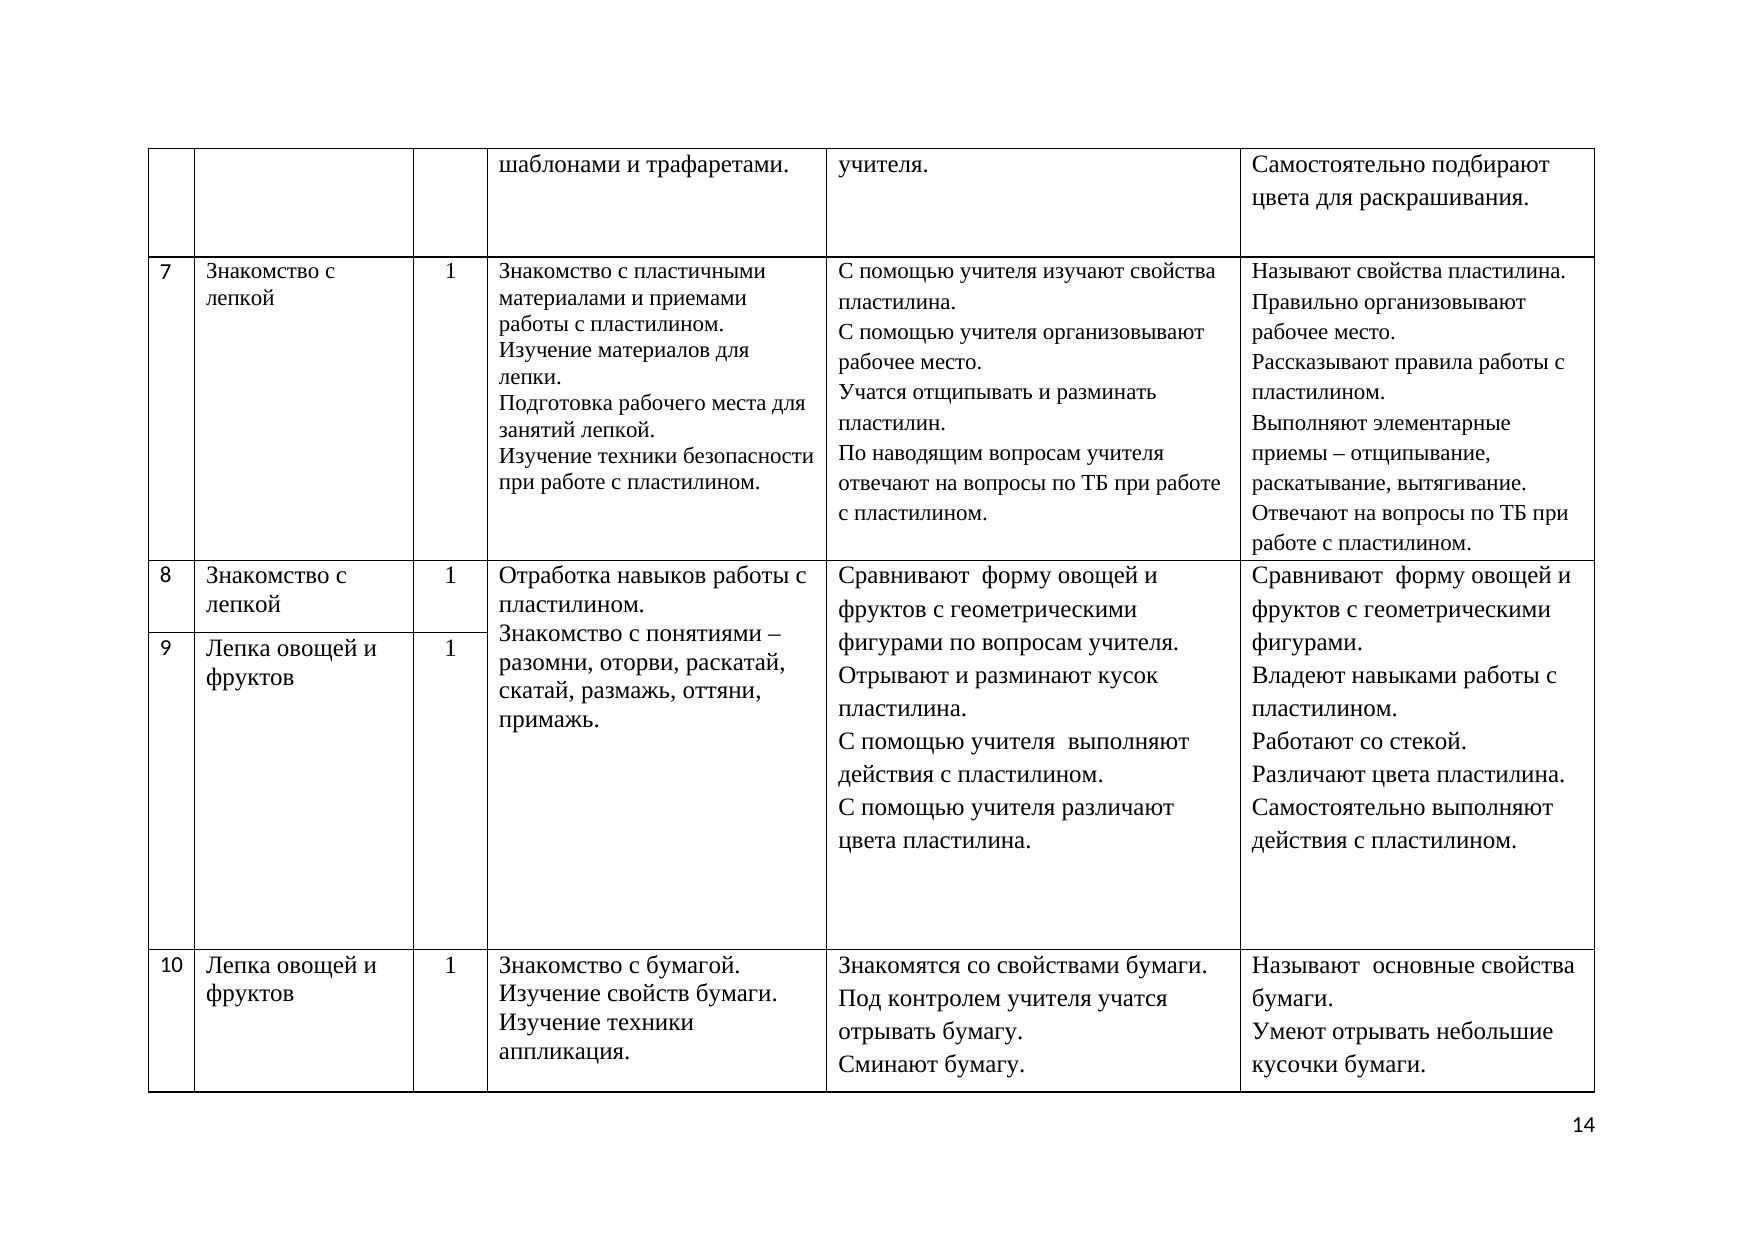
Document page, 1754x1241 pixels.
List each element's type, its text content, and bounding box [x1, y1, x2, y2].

table_cell С помощью учителя изучают свойства пластилина. С помощью учителя организовывают рабочее место. Учатся отщипывать и разминать пластилин. По наводящим вопросам учителя отвечают на вопросы по ТБ при работе с пластилином. [827, 258, 1240, 559]
table_cell 7 [149, 258, 194, 559]
table_cell 1 [414, 633, 487, 949]
table_cell 1 [414, 561, 487, 632]
table_cell 9 [149, 633, 194, 949]
table_cell Лепка овощей и фруктов [195, 633, 413, 949]
table_cell Сравнивают форму овощей и фруктов с геометрическими фигурами по вопросам учителя. Отрывают и разминают кусок пластилина. С помощью учителя выполняют действия с пластилином. С помощью учителя различают цвета пластилина. [827, 561, 1240, 949]
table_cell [827, 950, 1240, 1091]
table_cell Называют свойства пластилина. Правильно организовывают рабочее место. Рассказывают правила работы с пластилином. Выполняют элементарные приемы – отщипывание, раскатывание, вытягивание. Отвечают на вопросы по ТБ при работе с пластилином. [1241, 258, 1594, 559]
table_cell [195, 950, 413, 1091]
table_cell Знакомство с лепкой [195, 258, 413, 559]
table_cell 1 [414, 149, 487, 256]
table_cell 8 [149, 561, 194, 632]
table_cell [488, 950, 826, 1091]
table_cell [1241, 950, 1594, 1091]
table_cell 1 [414, 258, 487, 559]
table_cell 6 [149, 149, 194, 256]
table_cell Сравнивают форму овощей и фруктов с геометрическими фигурами. Владеют навыками работы с пластилином. Работают со стекой. Различают цвета пластилина. Самостоятельно выполняют действия с пластилином. [1241, 561, 1594, 949]
table_cell Знакомство с пластичными материалами и приемами работы с пластилином. Изучение материалов для лепки. Подготовка рабочего места для занятий лепкой. Изучение техники безопасности при работе с пластилином. [488, 258, 826, 559]
table_cell 1 [414, 950, 487, 1091]
table_cell Знакомство с лепкой [195, 561, 413, 632]
table_cell Отработка навыков работы с пластилином. Знакомство с понятиями – разомни, оторви, раскатай, скатай, размажь, оттяни, примажь. [488, 561, 826, 949]
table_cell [195, 149, 413, 256]
table_cell 10 [149, 950, 194, 1091]
